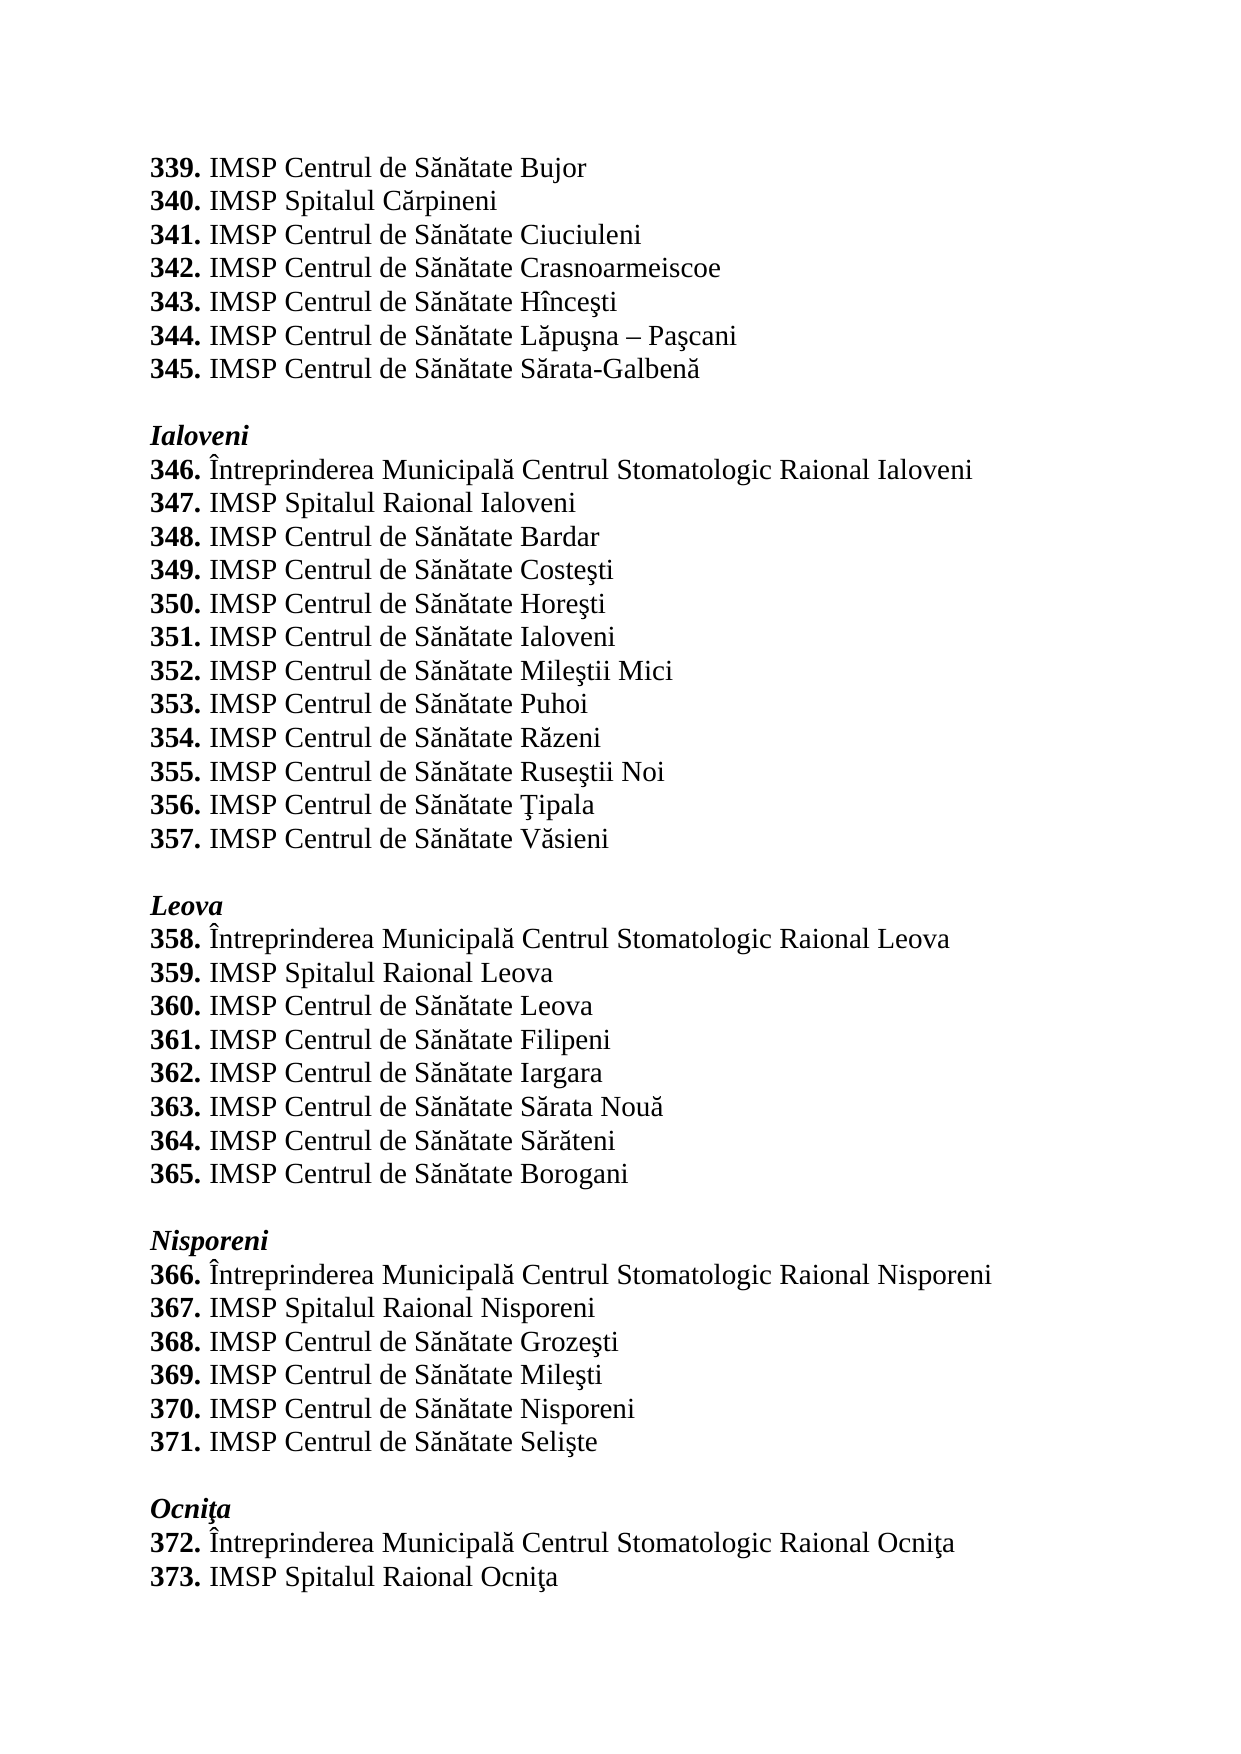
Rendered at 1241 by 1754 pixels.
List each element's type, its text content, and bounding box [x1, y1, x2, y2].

list IMSP Centrul de Sănătate Văsieni [150, 821, 1090, 854]
list Ocniţa [150, 1492, 1090, 1525]
list IMSP Spitalul Raional Nisporeni [150, 1290, 1090, 1324]
list IMSP Centrul de Sănătate Costeşti [150, 552, 1090, 586]
list IMSP Centrul de Sănătate Sărata-Galbenă [150, 351, 1090, 385]
list Întreprinderea Municipală Centrul Stomatologic Raional Ialoveni [150, 452, 1090, 485]
list Leova [150, 888, 1090, 921]
list IMSP Centrul de Sănătate Horeşti [150, 586, 1090, 619]
list IMSP Centrul de Sănătate Lăpuşna – Paşcani [150, 318, 1090, 351]
list IMSP Centrul de Sănătate Sărata Nouă [150, 1089, 1090, 1123]
list IMSP Centrul de Sănătate Sărăteni [150, 1123, 1090, 1156]
list IMSP Centrul de Sănătate Ciuciuleni [150, 217, 1090, 251]
list IMSP Centrul de Sănătate Nisporeni [150, 1391, 1090, 1424]
list IMSP Centrul de Sănătate Bujor [150, 150, 1090, 183]
list Întreprinderea Municipală Centrul Stomatologic Raional Ocniţa [150, 1525, 1090, 1559]
list IMSP Centrul de Sănătate Ruseştii Noi [150, 754, 1090, 787]
list IMSP Centrul de Sănătate Mileştii Mici [150, 653, 1090, 687]
list IMSP Centrul de Sănătate Răzeni [150, 720, 1090, 754]
list IMSP Centrul de Sănătate Bardar [150, 519, 1090, 552]
list IMSP Centrul de Sănătate Hînceşti [150, 284, 1090, 318]
list IMSP Spitalul Cărpineni [150, 183, 1090, 217]
list Întreprinderea Municipală Centrul Stomatologic Raional Leova [150, 921, 1090, 955]
list IMSP Centrul de Sănătate Borogani [150, 1156, 1090, 1190]
list IMSP Centrul de Sănătate Ialoveni [150, 619, 1090, 653]
list IMSP Centrul de Sănătate Crasnoarmeiscoe [150, 251, 1090, 284]
list IMSP Spitalul Raional Leova [150, 955, 1090, 988]
list Nisporeni [150, 1223, 1090, 1257]
list IMSP Centrul de Sănătate Filipeni [150, 1022, 1090, 1056]
list IMSP Centrul de Sănătate Iargara [150, 1056, 1090, 1089]
list Întreprinderea Municipală Centrul Stomatologic Raional Nisporeni [150, 1257, 1090, 1290]
list IMSP Centrul de Sănătate Leova [150, 988, 1090, 1022]
list Ialoveni [150, 418, 1090, 452]
list IMSP Centrul de Sănătate Puhoi [150, 687, 1090, 720]
list IMSP Centrul de Sănătate Ţipala [150, 787, 1090, 821]
list IMSP Centrul de Sănătate Mileşti [150, 1357, 1090, 1391]
list IMSP Spitalul Raional Ocniţa [150, 1559, 1090, 1592]
list IMSP Centrul de Sănătate Selişte [150, 1424, 1090, 1458]
list IMSP Centrul de Sănătate Grozeşti [150, 1324, 1090, 1357]
list IMSP Spitalul Raional Ialoveni [150, 485, 1090, 519]
